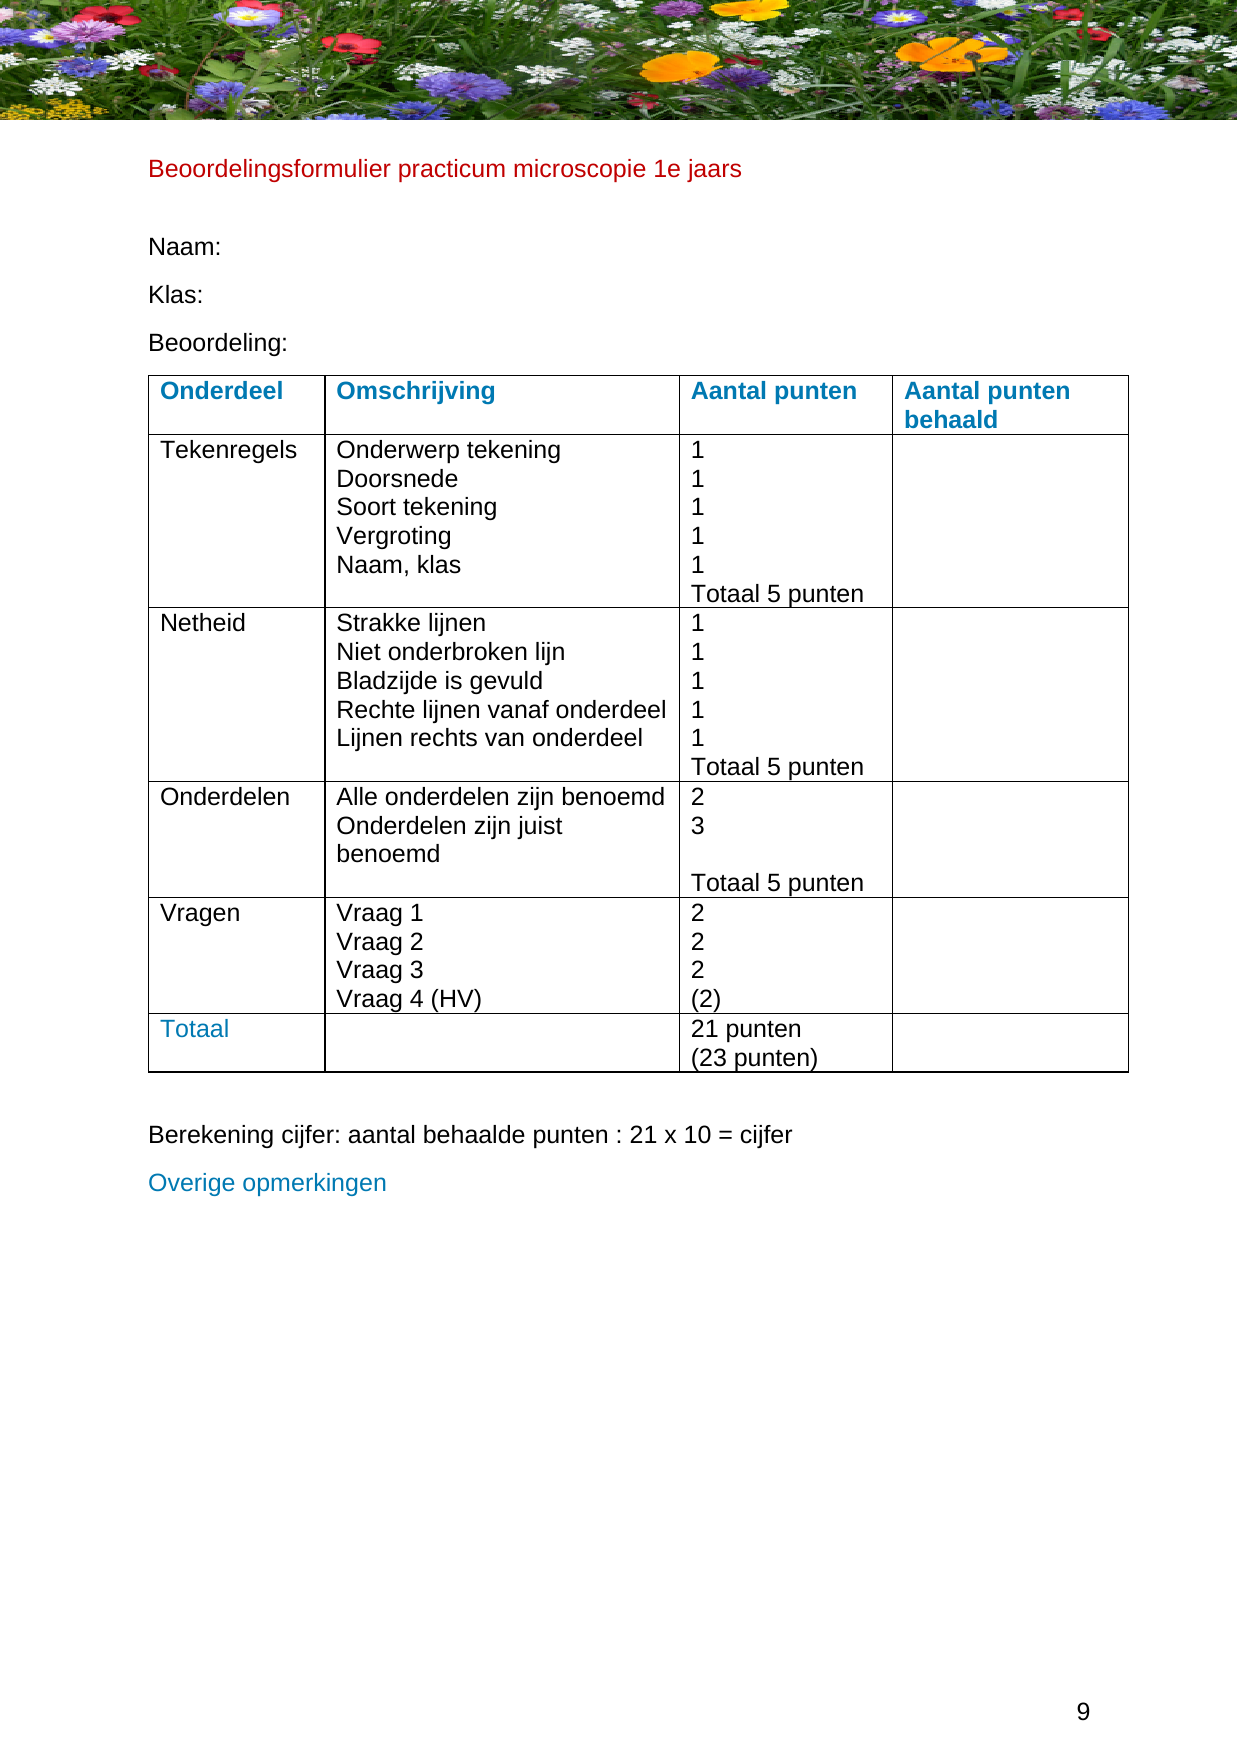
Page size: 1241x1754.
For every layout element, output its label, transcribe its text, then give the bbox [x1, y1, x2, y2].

table_header Aantal punten [680, 376, 892, 434]
table_cell [893, 898, 1128, 1013]
table_cell Netheid [149, 608, 324, 781]
table_cell Onderdelen [149, 782, 324, 897]
table_cell Vragen [149, 898, 324, 1013]
table_cell [326, 1014, 679, 1071]
table_cell 2 2 2 (2) [680, 898, 892, 1013]
table_cell [893, 782, 1128, 897]
table_header Onderdeel [149, 376, 324, 434]
table_cell 2 3 Totaal 5 punten [680, 782, 892, 897]
table_cell [893, 608, 1128, 781]
table_cell Strakke lijnen Niet onderbroken lijn Bladzijde is gevuld Rechte lijnen vanaf onderdeel Lijnen rechts van onderdeel [326, 608, 679, 781]
picture [0, 0, 1241, 120]
table_cell Tekenregels [149, 435, 324, 607]
table_cell 1 1 1 1 1 Totaal 5 punten [680, 435, 892, 607]
table_cell Onderwerp tekening Doorsnede Soort tekening Vergroting Naam, klas [326, 435, 679, 607]
table_cell 1 1 1 1 1 Totaal 5 punten [680, 608, 892, 781]
table_cell 21 punten (23 punten) [680, 1014, 892, 1071]
subtitle Beoordelingsformulier practicum microscopie 1e jaars [148, 154, 1090, 183]
text Klas: [148, 280, 1090, 308]
table_header Aantal punten behaald [893, 376, 1128, 434]
text Berekening cijfer: aantal behaalde punten : 21 x 10 = cijfer [148, 1120, 1090, 1149]
table_cell Totaal [149, 1014, 324, 1071]
text Naam: [148, 232, 1090, 261]
table_cell Vraag 1 Vraag 2 Vraag 3 Vraag 4 (HV) [326, 898, 679, 1013]
text Beoordeling: [148, 327, 1090, 356]
table_cell Alle onderdelen zijn benoemd Onderdelen zijn juist benoemd [326, 782, 679, 897]
text Overige opmerkingen [148, 1168, 1090, 1197]
table_cell [893, 1014, 1128, 1071]
table_header Omschrijving [326, 376, 679, 434]
table_cell [893, 435, 1128, 607]
